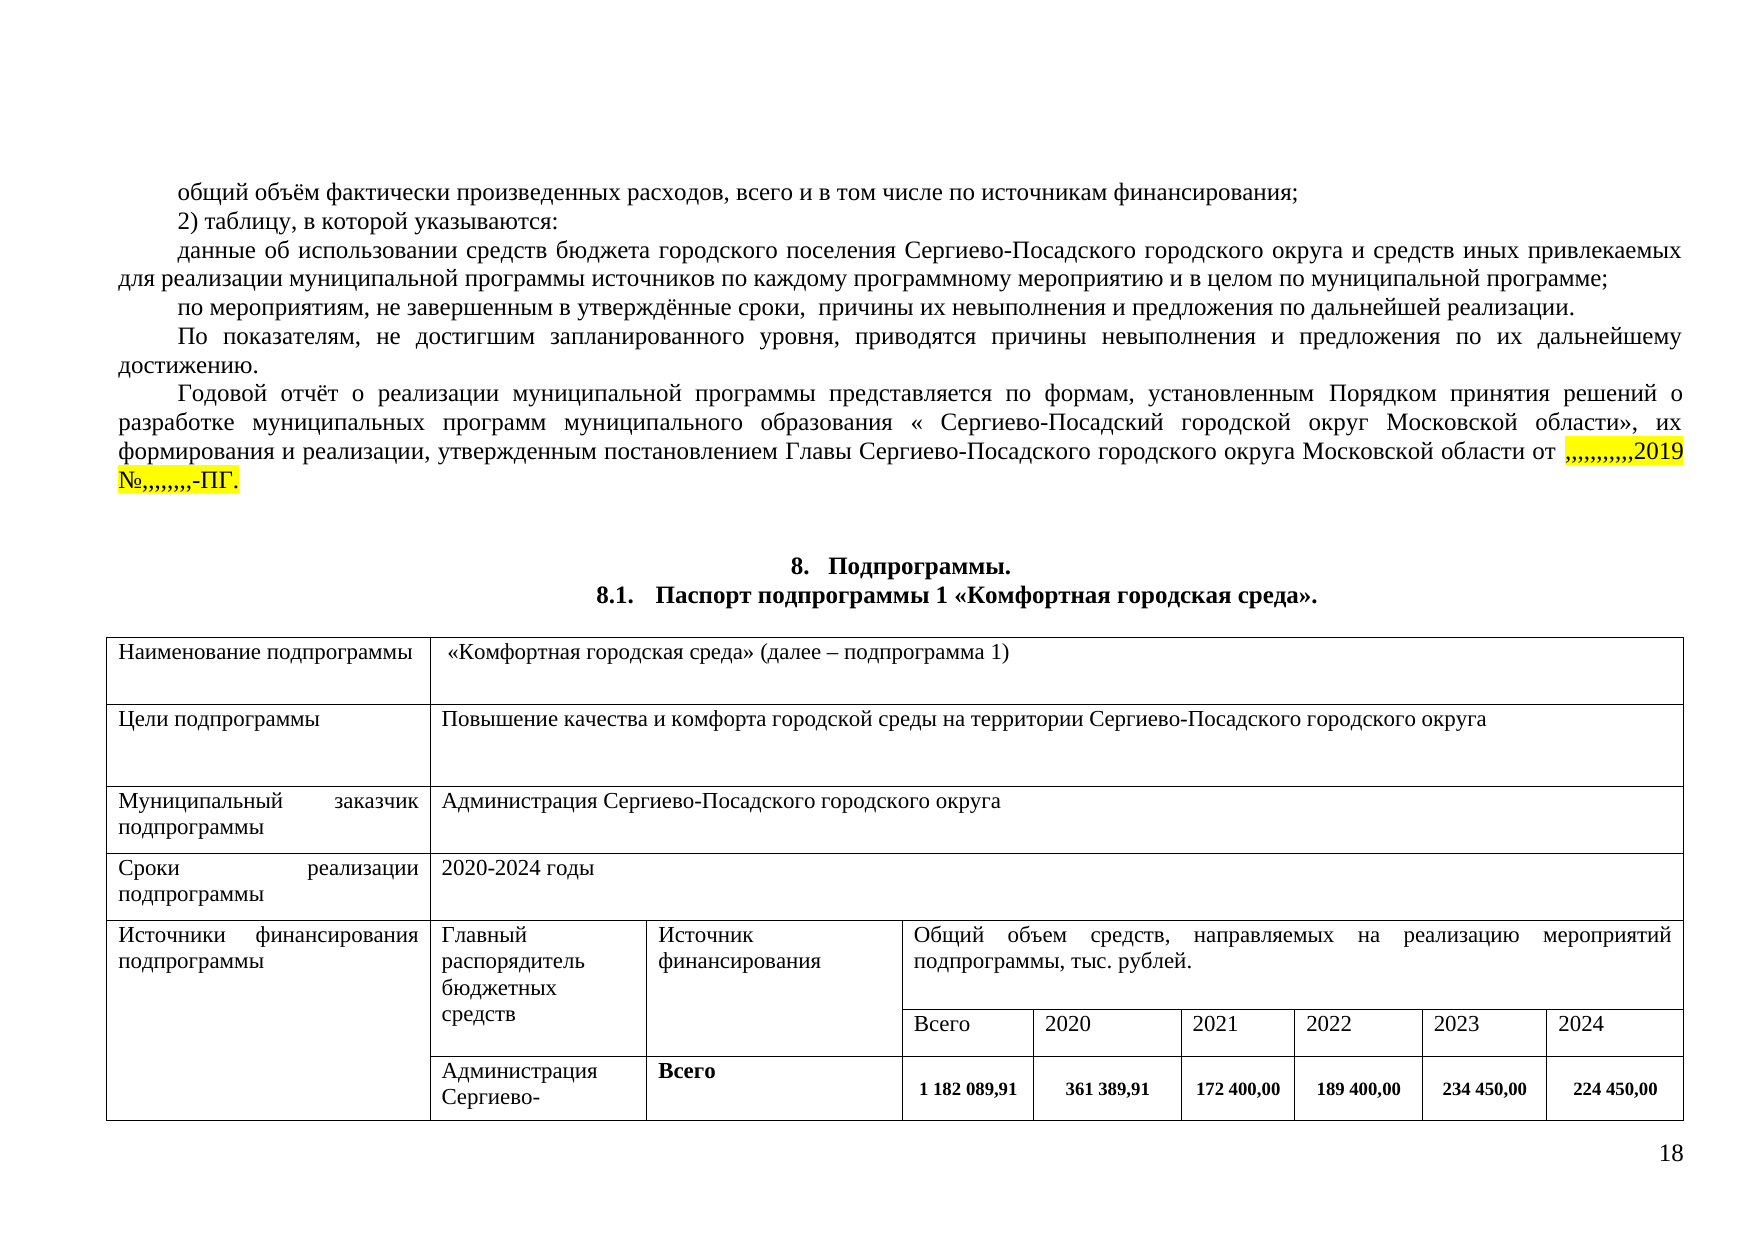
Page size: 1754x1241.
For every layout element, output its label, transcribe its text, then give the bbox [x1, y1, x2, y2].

table_cell Источники финансирования подпрограммы [107, 921, 430, 1120]
text данные об использовании средств бюджета городского поселения Сергиево-Посадского городского округа и средств иных привлекаемых для реализации муниципальной программы источников по каждому программному мероприятию и в целом по муниципальной программе; [118, 235, 1683, 292]
table_cell Источник финансирования [647, 921, 902, 1056]
table_cell 172 400,00 [1182, 1057, 1294, 1120]
table_cell Сроки реализации подпрограммы [107, 854, 430, 920]
text общий объём фактически произведенных расходов, всего и в том числе по источникам финансирования; [118, 177, 1683, 206]
text По показателям, не достигшим запланированного уровня, приводятся причины невыполнения и предложения по их дальнейшему достижению. [118, 321, 1683, 378]
table_cell Муниципальный заказчик подпрограммы [107, 787, 430, 853]
table_cell Всего [903, 1010, 1033, 1056]
table_cell Повышение качества и комфорта городской среды на территории Сергиево-Посадского городского округа [431, 705, 1683, 786]
table_header «Комфортная городская среда» (далее – подпрограмма 1) [431, 638, 1683, 704]
text по мероприятиям, не завершенным в утверждённые сроки, причины их невыполнения и предложения по дальнейшей реализации. [118, 292, 1683, 321]
table_cell 2020-2024 годы [431, 854, 1683, 920]
table_cell 234 450,00 [1423, 1057, 1546, 1120]
table_cell 2024 [1547, 1010, 1683, 1056]
table_header Наименование подпрограммы [107, 638, 430, 704]
table_cell 189 400,00 [1295, 1057, 1422, 1120]
table_cell 2023 [1423, 1010, 1546, 1056]
table_cell 224 450,00 [1547, 1057, 1683, 1120]
table_cell Главный распорядитель бюджетных средств [431, 921, 646, 1056]
table_cell Администрация Сергиево-Посадского городского округа [431, 787, 1683, 853]
table_cell 2022 [1295, 1010, 1422, 1056]
table_cell Всего [647, 1057, 902, 1120]
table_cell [431, 1057, 646, 1120]
table_cell 1 182 089,91 [903, 1057, 1033, 1120]
table_cell Общий объем средств, направляемых на реализацию мероприятий подпрограммы, тыс. рублей. [903, 921, 1683, 1009]
table_cell 2020 [1034, 1010, 1181, 1056]
table_cell Цели подпрограммы [107, 705, 430, 786]
list Подпрограммы. [118, 551, 1683, 580]
text Годовой отчёт о реализации муниципальной программы представляется по формам, установленным Порядком принятия решений о разработке муниципальных программ муниципального образования « Сергиево-Посадский городской округ Московской области», их формирования и реализации, утвержденным постановлением Главы Сергиево-Посадского городского округа Московской области от ,,,,,,,,,,,2019 №,,,,,,,,-ПГ. [118, 378, 1683, 493]
table_cell 2021 [1182, 1010, 1294, 1056]
text 2) таблицу, в которой указываются: [118, 206, 1683, 235]
table_cell 361 389,91 [1034, 1057, 1181, 1120]
list Паспорт подпрограммы 1 «Комфортная городская среда». [231, 580, 1683, 608]
